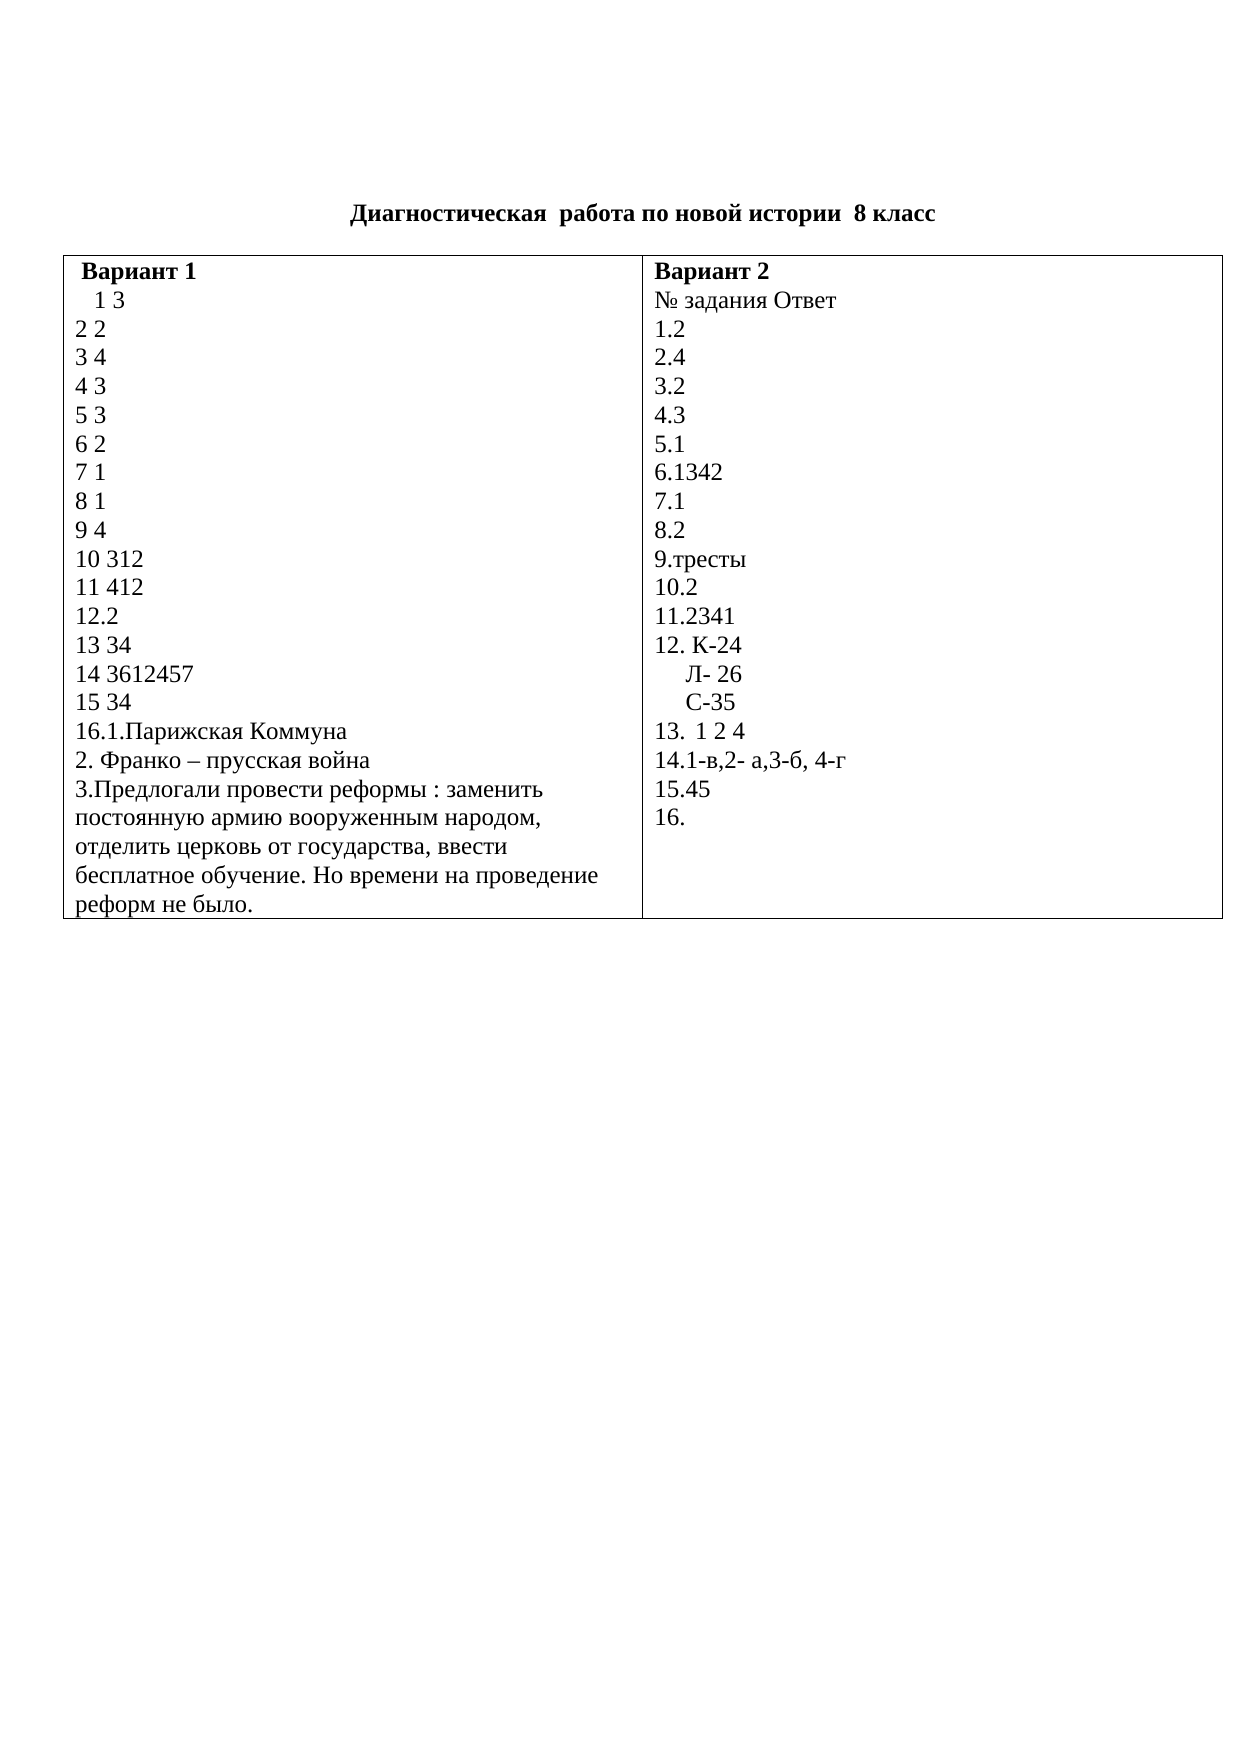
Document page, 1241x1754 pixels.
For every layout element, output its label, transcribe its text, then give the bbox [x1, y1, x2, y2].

text Диагностическая работа по новой истории 8 класс [75, 198, 1211, 227]
table_header Вариант 2 № задания Ответ 1.2 2.4 3.2 4.3 5.1 6.1342 7.1 8.2 9.тресты 10.2 11.2341 12. К-24 Л- 26 С-35 13. 1 2 4 14.1-в,2- а,3-б, 4-г 15.45 16. [643, 256, 1222, 917]
table_header Вариант 1 1 3 2 2 3 4 4 3 5 3 6 2 7 1 8 1 9 4 10 312 11 412 12.2 13 34 14 3612457 15 34 16.1.Парижская Коммуна 2. Франко – прусская война 3.Предлогали провести реформы : заменить постоянную армию вооруженным народом, отделить церковь от государства, ввести бесплатное обучение. Но времени на проведение реформ не было. [64, 256, 642, 917]
